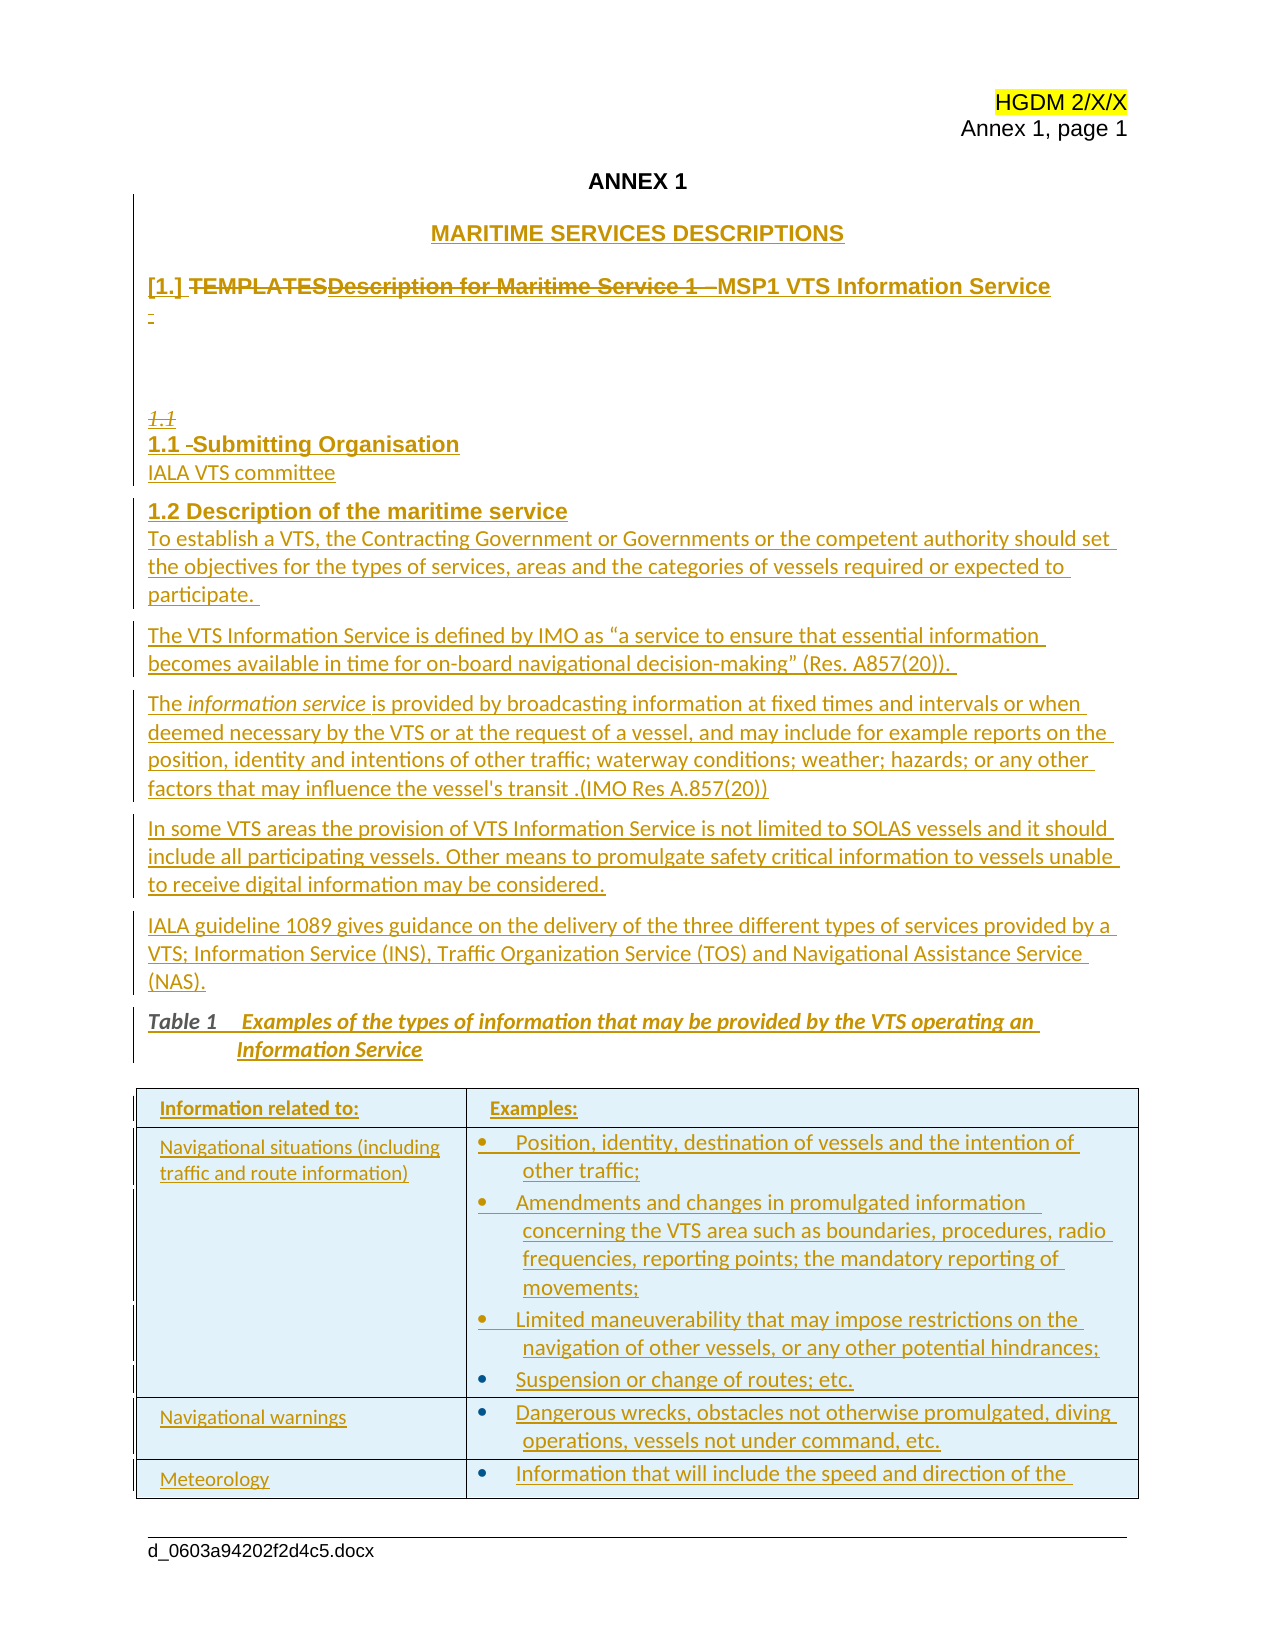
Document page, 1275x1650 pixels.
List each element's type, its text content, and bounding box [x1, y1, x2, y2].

text ANNEX 1 [148, 168, 1127, 194]
